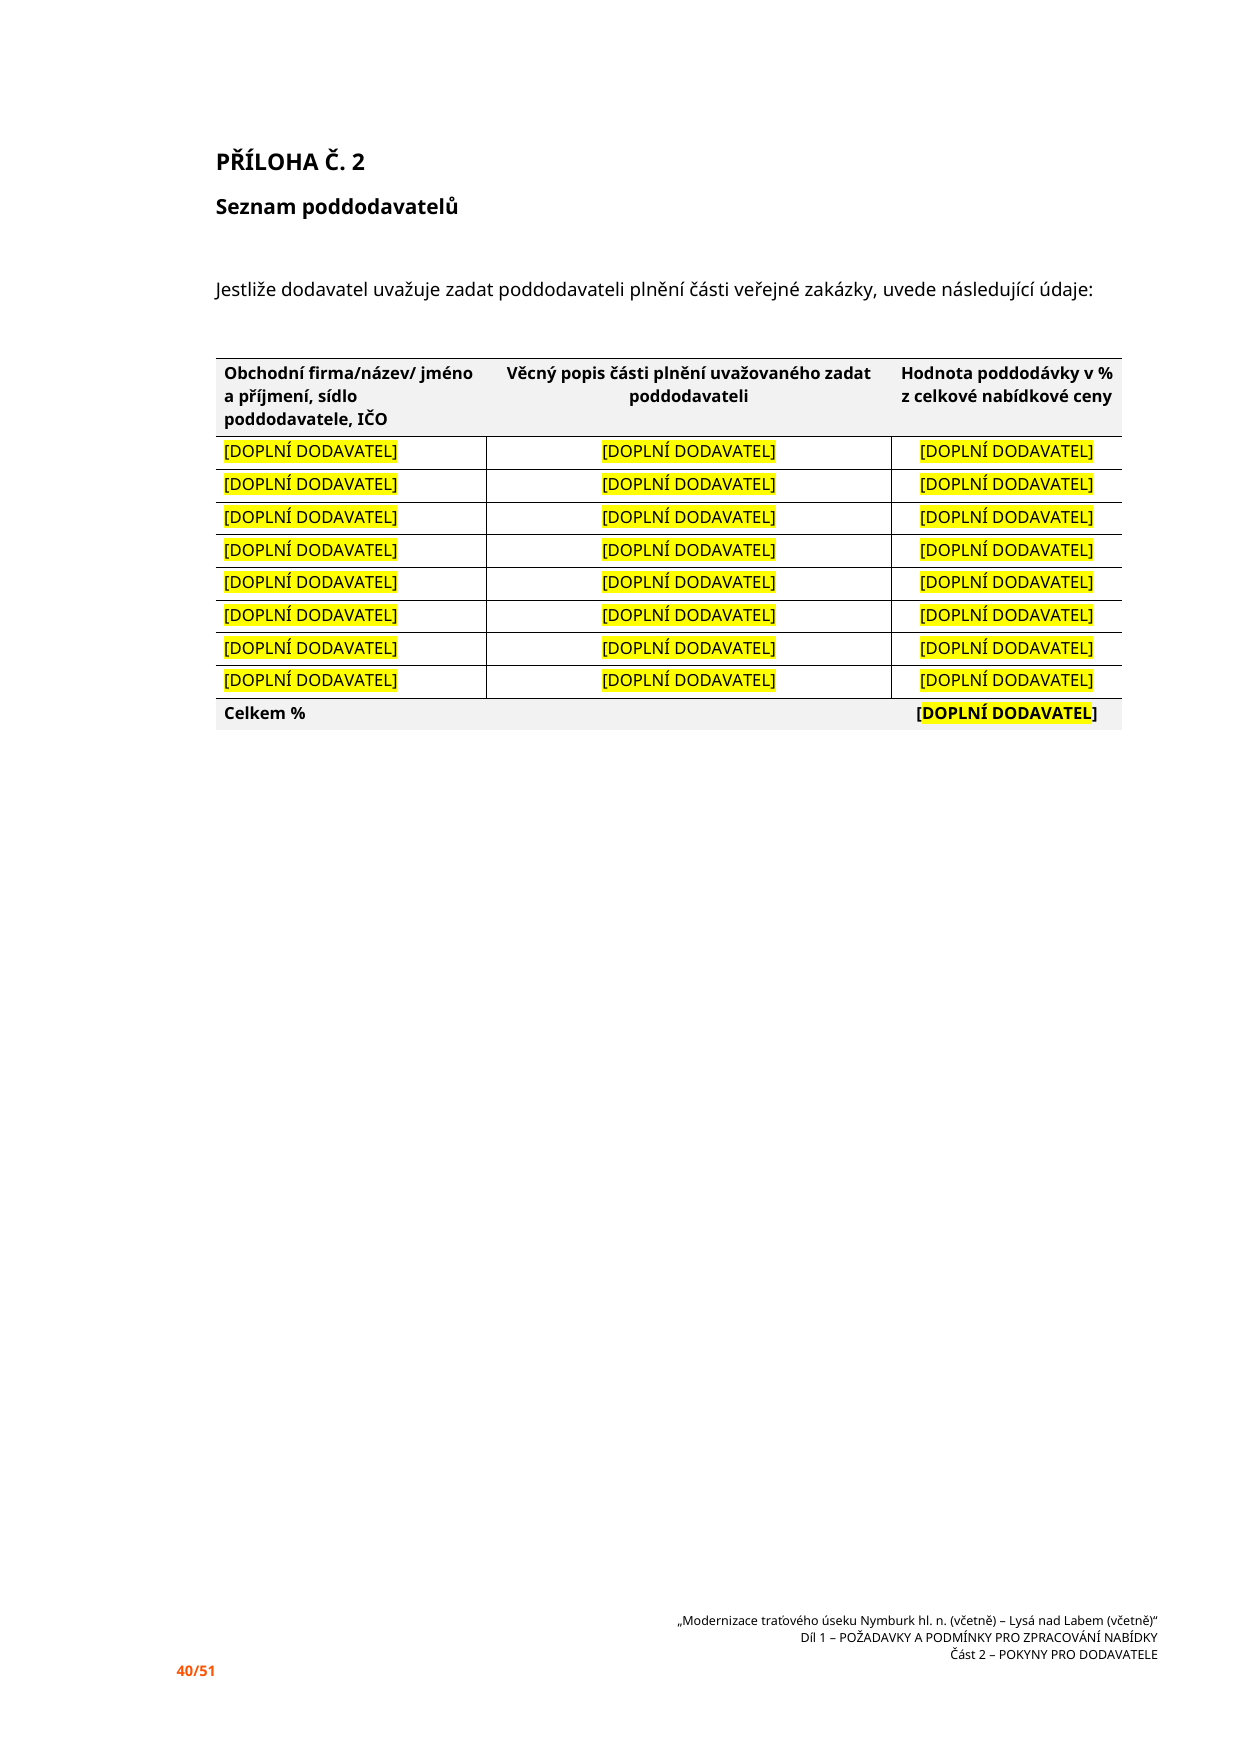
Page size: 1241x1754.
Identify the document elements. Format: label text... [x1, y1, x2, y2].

table_header Obchodní firma/název/ jméno a příjmení, sídlo poddodavatele, IČO [216, 359, 486, 436]
table_cell [DOPLNÍ DODAVATEL] [892, 503, 1122, 534]
text Jestliže dodavatel uvažuje zadat poddodavateli plnění části veřejné zakázky, uvede následující údaje: [216, 277, 1122, 302]
text Příloha č. 2 [216, 146, 1122, 177]
table_cell [DOPLNÍ DODAVATEL] [892, 633, 1122, 665]
text Seznam poddodavatelů [216, 192, 1122, 221]
table_cell [DOPLNÍ DODAVATEL] [487, 568, 891, 599]
table_cell [DOPLNÍ DODAVATEL] [487, 470, 891, 501]
table_cell [DOPLNÍ DODAVATEL] [487, 633, 891, 665]
table_cell [DOPLNÍ DODAVATEL] [892, 535, 1122, 567]
table_cell [DOPLNÍ DODAVATEL] [487, 437, 891, 469]
table_header Věcný popis části plnění uvažovaného zadat poddodavateli [486, 359, 891, 436]
table_header Hodnota poddodávky v % z celkové nabídkové ceny [891, 359, 1122, 436]
table_cell [DOPLNÍ DODAVATEL] [216, 633, 486, 665]
table_cell [DOPLNÍ DODAVATEL] [216, 437, 486, 469]
table_cell [DOPLNÍ DODAVATEL] [487, 535, 891, 567]
table_cell [DOPLNÍ DODAVATEL] [892, 666, 1122, 698]
table_cell [486, 699, 891, 730]
table_cell [DOPLNÍ DODAVATEL] [487, 601, 891, 632]
table_cell [DOPLNÍ DODAVATEL] [892, 568, 1122, 599]
table_cell [DOPLNÍ DODAVATEL] [487, 666, 891, 698]
table_cell Celkem % [216, 699, 486, 730]
table_cell [DOPLNÍ DODAVATEL] [216, 470, 486, 501]
table_cell [DOPLNÍ DODAVATEL] [216, 503, 486, 534]
table_cell [DOPLNÍ DODAVATEL] [216, 601, 486, 632]
table_cell [DOPLNÍ DODAVATEL] [892, 601, 1122, 632]
table_cell [DOPLNÍ DODAVATEL] [487, 503, 891, 534]
table_cell [DOPLNÍ DODAVATEL] [216, 666, 486, 698]
table_cell [DOPLNÍ DODAVATEL] [216, 568, 486, 599]
table_cell [DOPLNÍ DODAVATEL] [892, 470, 1122, 501]
table_cell [DOPLNÍ DODAVATEL] [892, 437, 1122, 469]
table_cell [DOPLNÍ DODAVATEL] [891, 699, 1122, 730]
table_cell [DOPLNÍ DODAVATEL] [216, 535, 486, 567]
